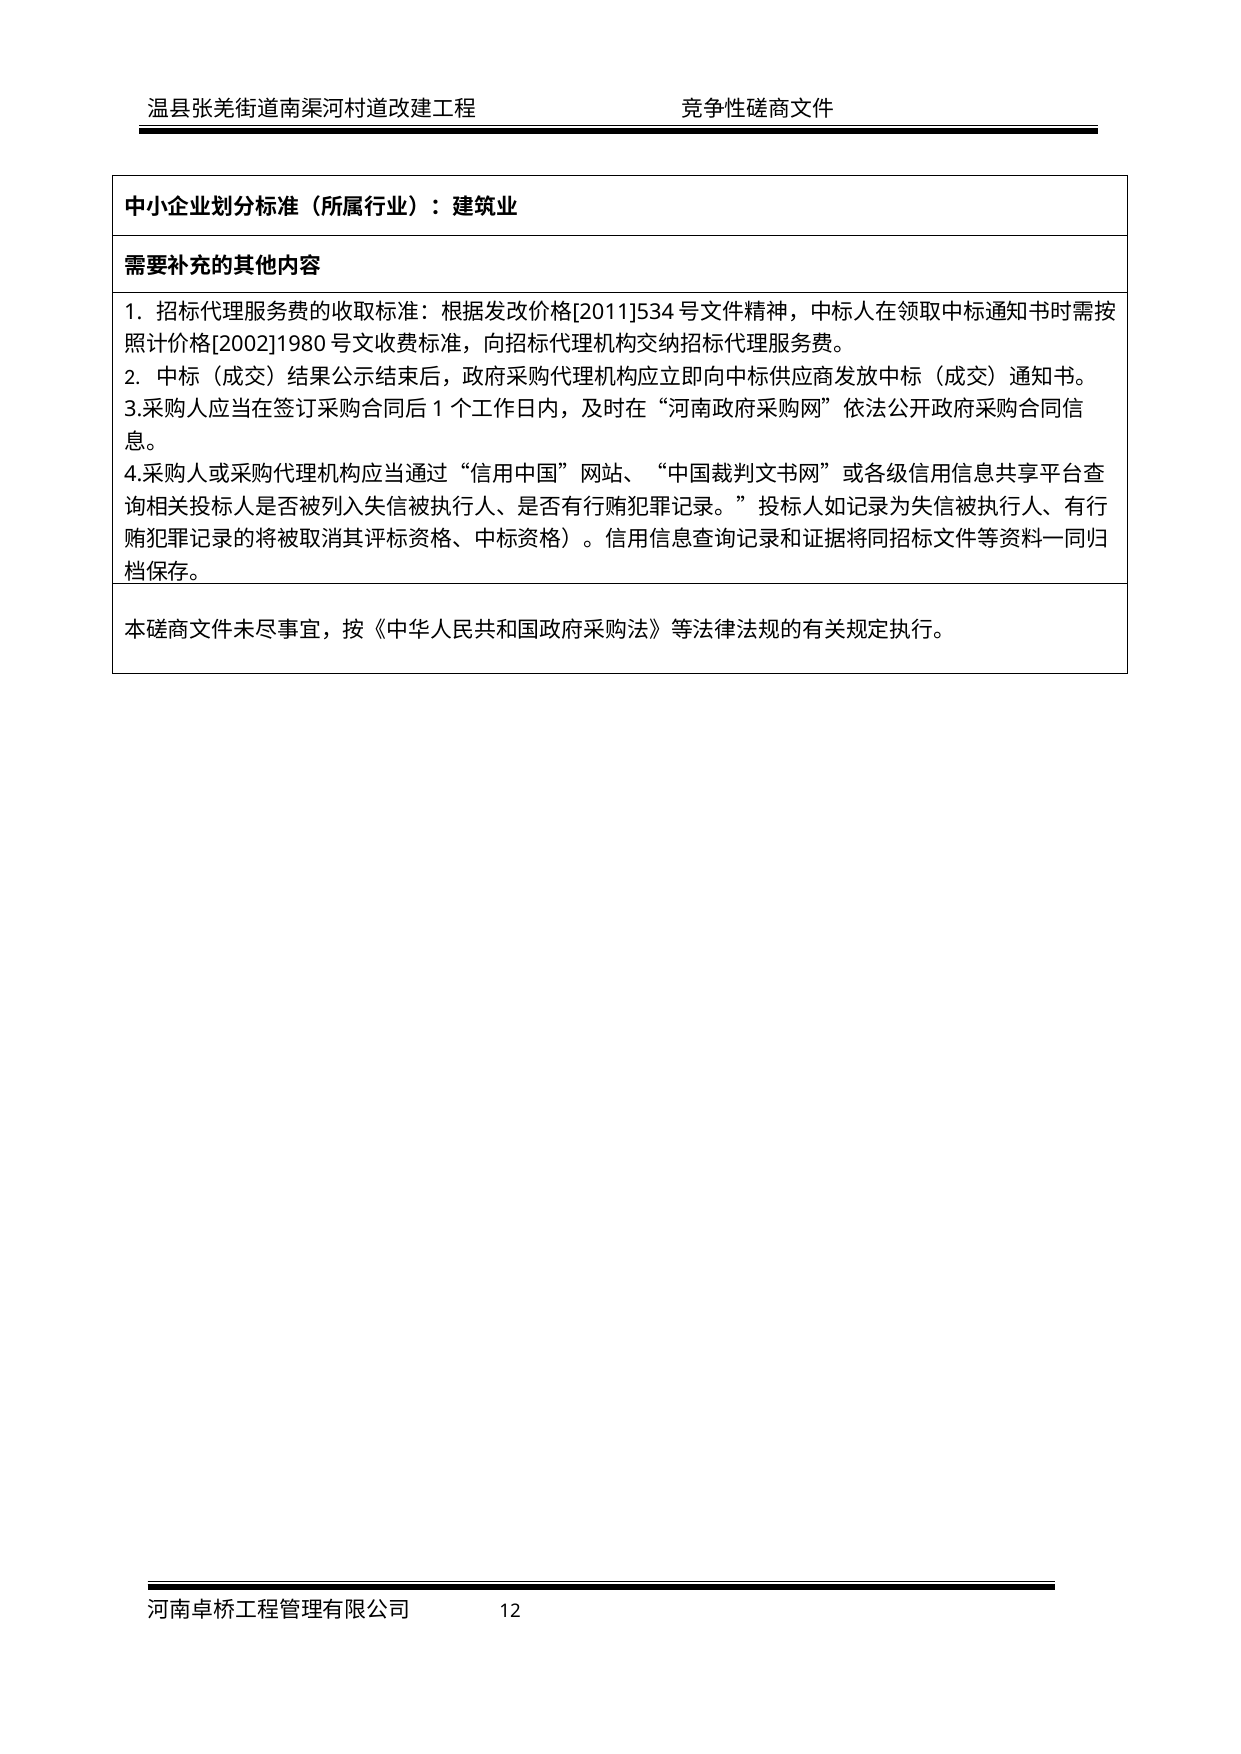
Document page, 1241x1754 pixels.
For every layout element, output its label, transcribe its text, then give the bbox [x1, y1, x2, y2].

table_cell 中小企业划分标准（所属行业）：建筑业 [113, 176, 1127, 234]
table_cell 招标代理服务费的收取标准：根据发改价格[2011]534号文件精神，中标人在领取中标通知书时需按照计价格[2002]1980号文收费标准，向招标代理机构交纳招标代理服务费。 中标（成交）结果公示结束后，政府采购代理机构应立即向中标供应商发放中标（成交）通知书。 3.采购人应当在签订采购合同后 1 个工作日内，及时在“河南政府采购网”依法公开政府采购合同信息。 4.采购人或采购代理机构应当通过“信用中国”网站、“中国裁判文书网”或各级信用信息共享平台查询相关投标人是否被列入失信被执行人、是否有行贿犯罪记录。”投标人如记录为失信被执行人、有行贿犯罪记录的将被取消其评标资格、中标资格）。信用信息查询记录和证据将同招标文件等资料一同归档保存。 [113, 293, 1127, 583]
table_cell 需要补充的其他内容 [113, 236, 1127, 292]
table_cell 本磋商文件未尽事宜，按《中华人民共和国政府采购法》等法律法规的有关规定执行。 [113, 584, 1127, 673]
